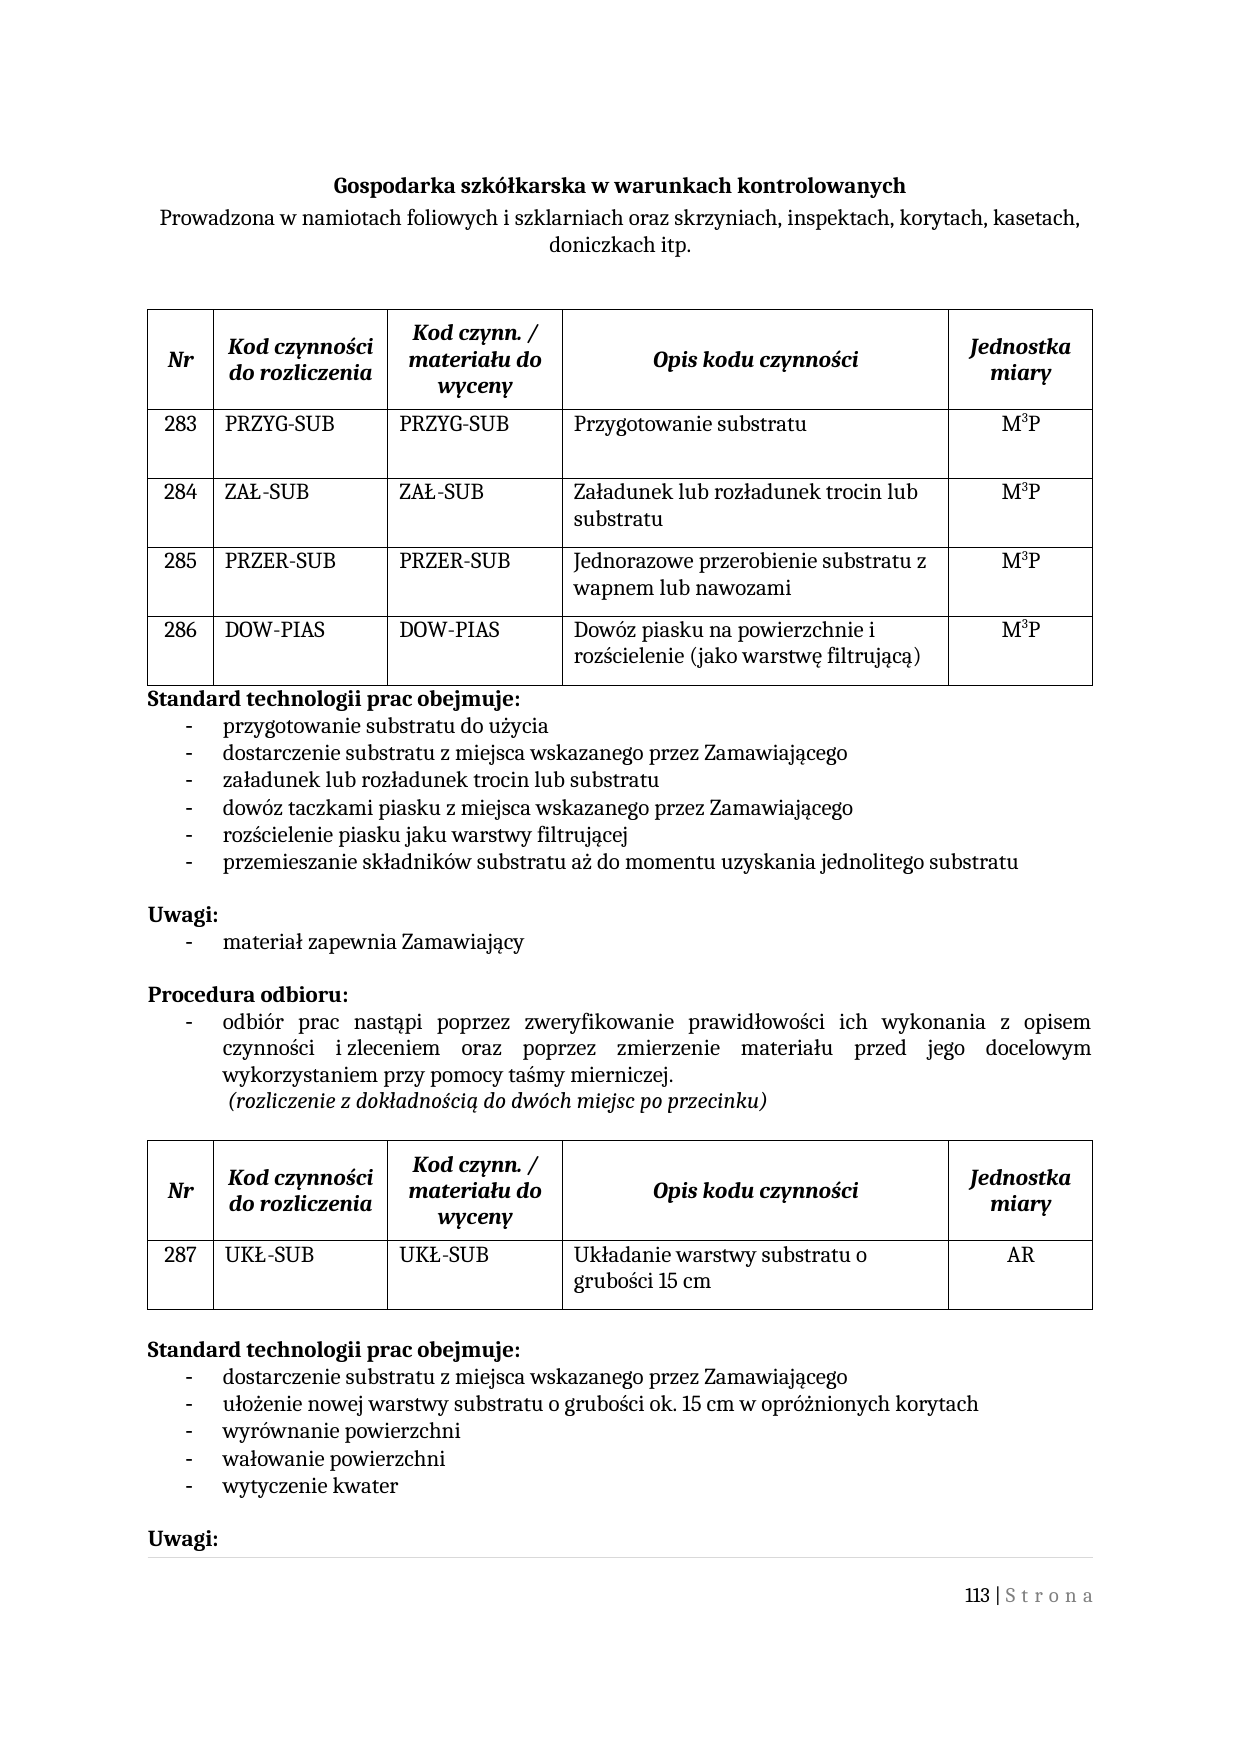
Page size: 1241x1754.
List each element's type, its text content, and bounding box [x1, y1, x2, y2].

list materiał zapewnia Zamawiający [185, 928, 1093, 955]
list wyrównanie powierzchni [185, 1417, 1093, 1444]
list dostarczenie substratu z miejsca wskazanego przez Zamawiającego [185, 1363, 1093, 1390]
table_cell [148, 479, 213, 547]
list wytyczenie kwater [185, 1472, 1093, 1499]
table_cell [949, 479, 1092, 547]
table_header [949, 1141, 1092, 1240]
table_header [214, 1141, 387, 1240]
list ułożenie nowej warstwy substratu o grubości ok. 15 cm w opróżnionych korytach [185, 1390, 1093, 1417]
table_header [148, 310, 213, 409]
list wałowanie powierzchni [185, 1444, 1093, 1472]
list rozścielenie piasku jaku warstwy filtrującej [185, 821, 1093, 848]
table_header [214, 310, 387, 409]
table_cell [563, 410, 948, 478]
text Uwagi: [148, 1525, 1093, 1552]
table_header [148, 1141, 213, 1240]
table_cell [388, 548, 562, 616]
list przygotowanie substratu do użycia [185, 712, 1093, 739]
text Standard technologii prac obejmuje: [148, 1337, 1093, 1363]
text Prowadzona w namiotach foliowych i szklarniach oraz skrzyniach, inspektach, korytach, kasetach, doniczkach itp. [148, 205, 1093, 258]
text Procedura odbioru: [148, 981, 1093, 1008]
text (rozliczenie z dokładnością do dwóch miejsc po przecinku) [153, 1088, 1093, 1114]
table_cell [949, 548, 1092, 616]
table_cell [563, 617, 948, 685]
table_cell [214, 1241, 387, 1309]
list przemieszanie składników substratu aż do momentu uzyskania jednolitego substratu [185, 848, 1093, 875]
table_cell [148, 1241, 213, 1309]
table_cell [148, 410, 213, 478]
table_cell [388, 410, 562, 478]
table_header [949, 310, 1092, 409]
list odbiór prac nastąpi poprzez zweryfikowanie prawidłowości ich wykonania z opisem czynności i zleceniem oraz poprzez zmierzenie materiału przed jego docelowym wykorzystaniem przy pomocy taśmy mierniczej. [185, 1008, 1093, 1088]
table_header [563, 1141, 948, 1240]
list załadunek lub rozładunek trocin lub substratu [185, 766, 1093, 794]
text Standard technologii prac obejmuje: [148, 686, 1093, 712]
list dostarczenie substratu z miejsca wskazanego przez Zamawiającego [185, 739, 1093, 766]
list dowóz taczkami piasku z miejsca wskazanego przez Zamawiającego [185, 794, 1093, 821]
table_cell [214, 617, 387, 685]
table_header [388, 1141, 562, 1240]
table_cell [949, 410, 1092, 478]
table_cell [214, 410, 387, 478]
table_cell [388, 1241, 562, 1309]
subtitle Gospodarka szkółkarska w warunkach kontrolowanych [148, 173, 1093, 199]
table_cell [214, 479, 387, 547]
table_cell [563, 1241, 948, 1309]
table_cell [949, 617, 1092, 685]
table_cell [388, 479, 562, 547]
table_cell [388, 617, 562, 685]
text Uwagi: [148, 902, 1093, 928]
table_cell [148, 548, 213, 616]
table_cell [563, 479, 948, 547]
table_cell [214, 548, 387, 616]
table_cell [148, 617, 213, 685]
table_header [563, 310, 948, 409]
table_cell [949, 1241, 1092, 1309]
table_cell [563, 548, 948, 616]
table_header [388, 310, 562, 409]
